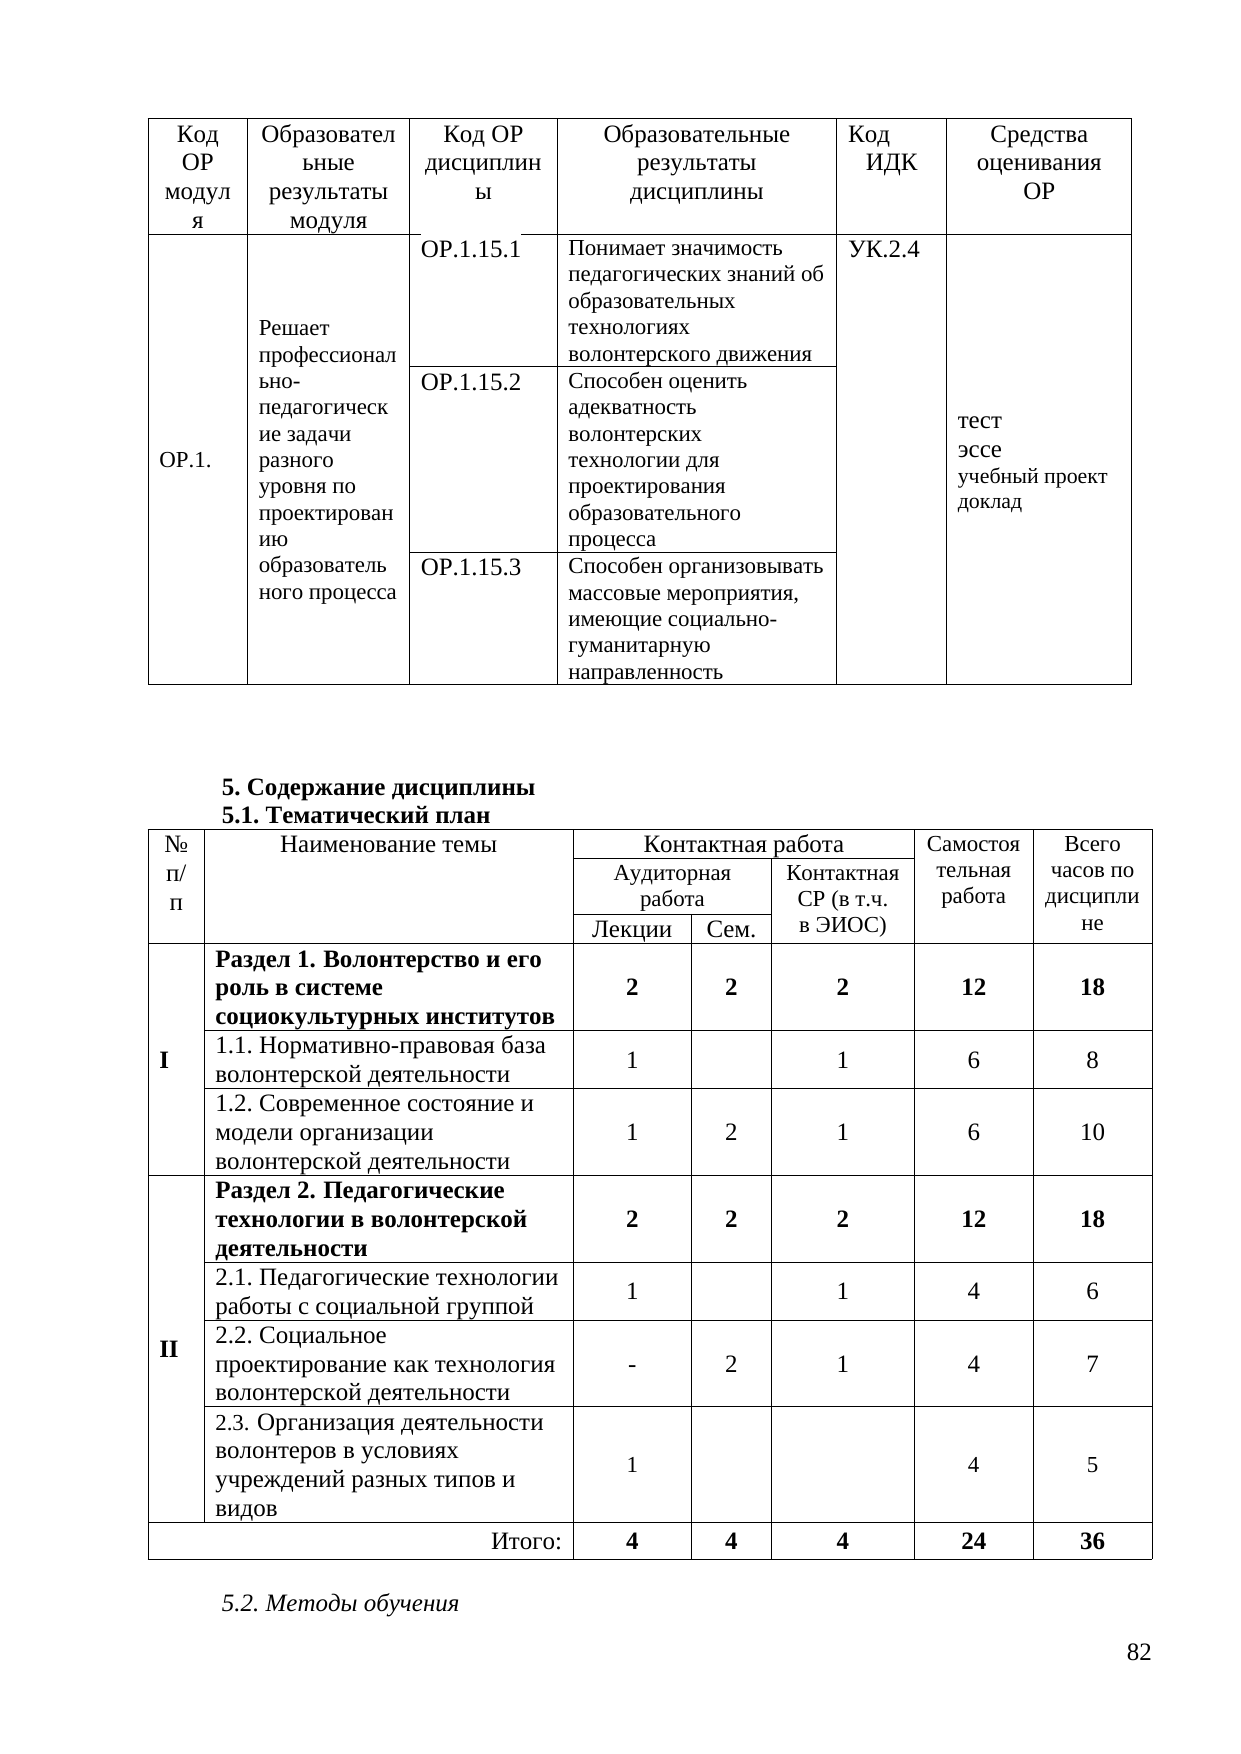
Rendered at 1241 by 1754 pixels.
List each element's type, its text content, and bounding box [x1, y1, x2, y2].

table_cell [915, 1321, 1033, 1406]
text 5.1. Тематический план [148, 800, 1152, 829]
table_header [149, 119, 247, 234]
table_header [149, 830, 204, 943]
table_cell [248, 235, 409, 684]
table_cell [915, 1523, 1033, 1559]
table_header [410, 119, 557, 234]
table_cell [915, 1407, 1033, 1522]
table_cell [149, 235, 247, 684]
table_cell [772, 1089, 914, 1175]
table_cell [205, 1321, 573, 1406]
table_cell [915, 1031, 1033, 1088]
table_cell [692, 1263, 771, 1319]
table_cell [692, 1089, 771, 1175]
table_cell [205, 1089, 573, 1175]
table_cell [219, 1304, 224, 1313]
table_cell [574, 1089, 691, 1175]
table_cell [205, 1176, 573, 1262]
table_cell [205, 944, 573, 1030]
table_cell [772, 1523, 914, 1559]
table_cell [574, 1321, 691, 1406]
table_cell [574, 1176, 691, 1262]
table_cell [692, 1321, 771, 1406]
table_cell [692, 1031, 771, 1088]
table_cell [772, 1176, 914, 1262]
text 5.2. Методы обучения [148, 1588, 1152, 1617]
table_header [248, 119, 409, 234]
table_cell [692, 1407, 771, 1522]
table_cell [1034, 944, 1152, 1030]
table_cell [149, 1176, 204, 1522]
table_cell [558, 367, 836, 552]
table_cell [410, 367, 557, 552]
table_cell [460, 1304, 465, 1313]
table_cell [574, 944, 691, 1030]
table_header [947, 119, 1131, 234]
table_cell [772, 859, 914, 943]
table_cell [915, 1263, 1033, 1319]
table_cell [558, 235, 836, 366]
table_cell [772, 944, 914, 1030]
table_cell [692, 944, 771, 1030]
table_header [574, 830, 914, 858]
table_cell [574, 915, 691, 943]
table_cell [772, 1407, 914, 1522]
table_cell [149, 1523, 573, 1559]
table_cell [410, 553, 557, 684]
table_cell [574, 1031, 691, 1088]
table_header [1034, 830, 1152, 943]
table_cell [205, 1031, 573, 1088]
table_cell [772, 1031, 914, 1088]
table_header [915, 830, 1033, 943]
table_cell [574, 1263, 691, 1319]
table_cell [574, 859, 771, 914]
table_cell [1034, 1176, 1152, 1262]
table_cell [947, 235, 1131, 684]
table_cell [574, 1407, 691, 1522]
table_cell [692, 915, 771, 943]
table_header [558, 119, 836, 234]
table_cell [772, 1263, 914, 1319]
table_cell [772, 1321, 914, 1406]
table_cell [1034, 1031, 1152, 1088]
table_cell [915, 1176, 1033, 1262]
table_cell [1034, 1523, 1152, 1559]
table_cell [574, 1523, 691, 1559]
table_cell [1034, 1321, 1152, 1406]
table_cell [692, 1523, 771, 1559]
text 5. Содержание дисциплины [148, 772, 1152, 800]
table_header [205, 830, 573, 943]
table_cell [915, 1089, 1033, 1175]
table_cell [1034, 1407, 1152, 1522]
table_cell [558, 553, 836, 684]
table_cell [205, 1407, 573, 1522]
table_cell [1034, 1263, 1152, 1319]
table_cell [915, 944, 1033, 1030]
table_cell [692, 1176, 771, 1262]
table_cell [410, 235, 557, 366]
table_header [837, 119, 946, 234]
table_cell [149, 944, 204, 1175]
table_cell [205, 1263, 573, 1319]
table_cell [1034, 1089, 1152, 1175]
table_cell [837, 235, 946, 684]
